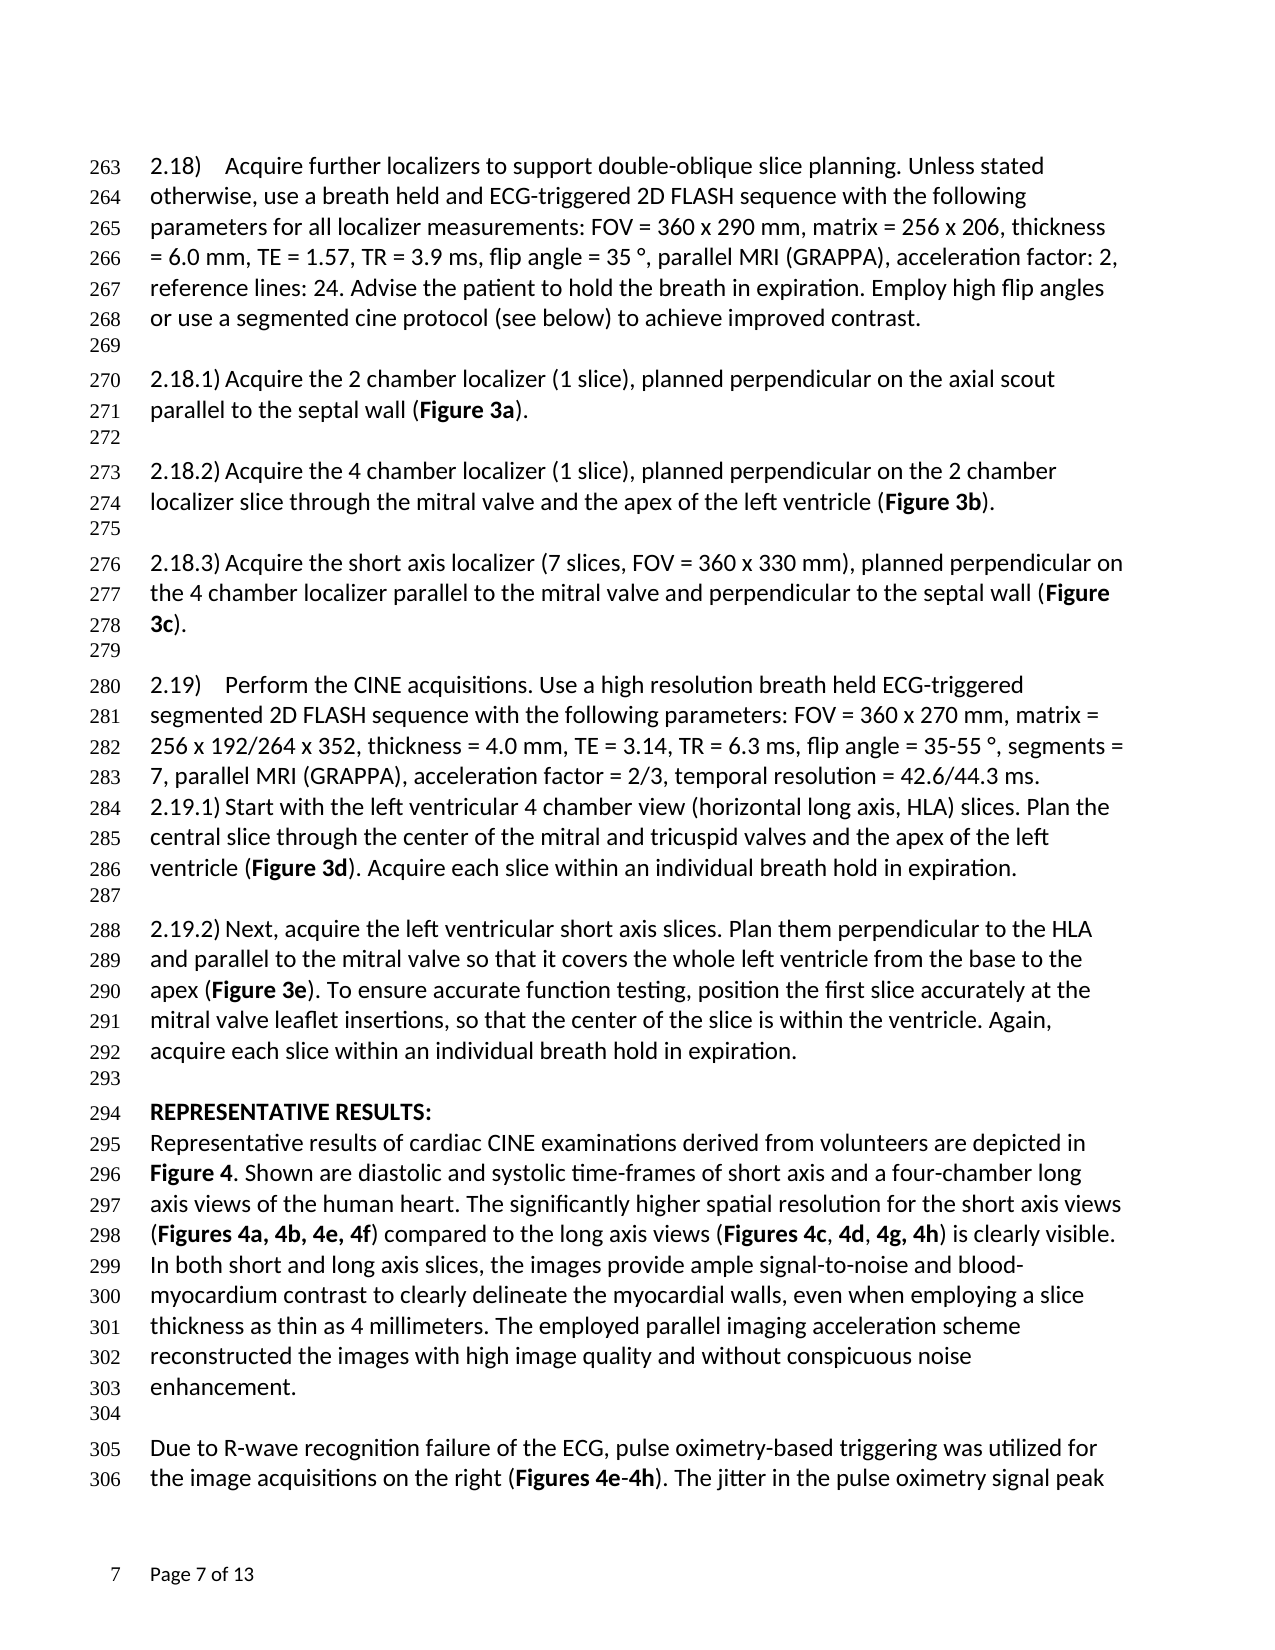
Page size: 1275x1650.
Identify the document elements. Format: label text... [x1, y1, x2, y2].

list Next, acquire the left ventricular short axis slices. Plan them perpendicular to the HLA and parallel to the mitral valve so that it covers the whole left ventricle from the base to the apex (Figure 3e). To ensure accurate function testing, position the first slice accurately at the mitral valve leaflet insertions, so that the center of the slice is within the ventricle. Again, acquire each slice within an individual breath hold in expiration. [150, 913, 1125, 1066]
list Acquire the short axis localizer (7 slices, FOV = 360 x 330 mm), planned perpendicular on the 4 chamber localizer parallel to the mitral valve and perpendicular to the septal wall (Figure 3c). [150, 547, 1125, 638]
list Acquire further localizers to support double-oblique slice planning. Unless stated otherwise, use a breath held and ECG-triggered 2D FLASH sequence with the following parameters for all localizer measurements: FOV = 360 x 290 mm, matrix = 256 x 206, thickness = 6.0 mm, TE = 1.57, TR = 3.9 ms, flip angle = 35 °, parallel MRI (GRAPPA), acceleration factor: 2, reference lines: 24. Advise the patient to hold the breath in expiration. Employ high flip angles or use a segmented cine protocol (see below) to achieve improved contrast. [150, 150, 1125, 333]
list Acquire the 2 chamber localizer (1 slice), planned perpendicular on the axial scout parallel to the septal wall (Figure 3a). [150, 364, 1125, 425]
text REPRESENTATIVE RESULTS: [150, 1096, 1125, 1127]
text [150, 1432, 1125, 1493]
list Start with the left ventricular 4 chamber view (horizontal long axis, HLA) slices. Plan the central slice through the center of the mitral and tricuspid valves and the apex of the left ventricle (Figure 3d). Acquire each slice within an individual breath hold in expiration. [150, 791, 1125, 882]
list Perform the CINE acquisitions. Use a high resolution breath held ECG-triggered segmented 2D FLASH sequence with the following parameters: FOV = 360 x 270 mm, matrix = 256 x 192/264 x 352, thickness = 4.0 mm, TE = 3.14, TR = 6.3 ms, flip angle = 35-55 °, segments = 7, parallel MRI (GRAPPA), acceleration factor = 2/3, temporal resolution = 42.6/44.3 ms. [150, 669, 1125, 791]
list Acquire the 4 chamber localizer (1 slice), planned perpendicular on the 2 chamber localizer slice through the mitral valve and the apex of the left ventricle (Figure 3b). [150, 455, 1125, 516]
text Representative results of cardiac CINE examinations derived from volunteers are depicted in Figure 4. Shown are diastolic and systolic time-frames of short axis and a four-chamber long axis views of the human heart. The significantly higher spatial resolution for the short axis views (Figures 4a, 4b, 4e, 4f) compared to the long axis views (Figures 4c, 4d, 4g, 4h) is clearly visible. In both short and long axis slices, the images provide ample signal-to-noise and blood-myocardium contrast to clearly delineate the myocardial walls, even when employing a slice thickness as thin as 4 millimeters. The employed parallel imaging acceleration scheme reconstructed the images with high image quality and without conspicuous noise enhancement. [150, 1127, 1125, 1401]
